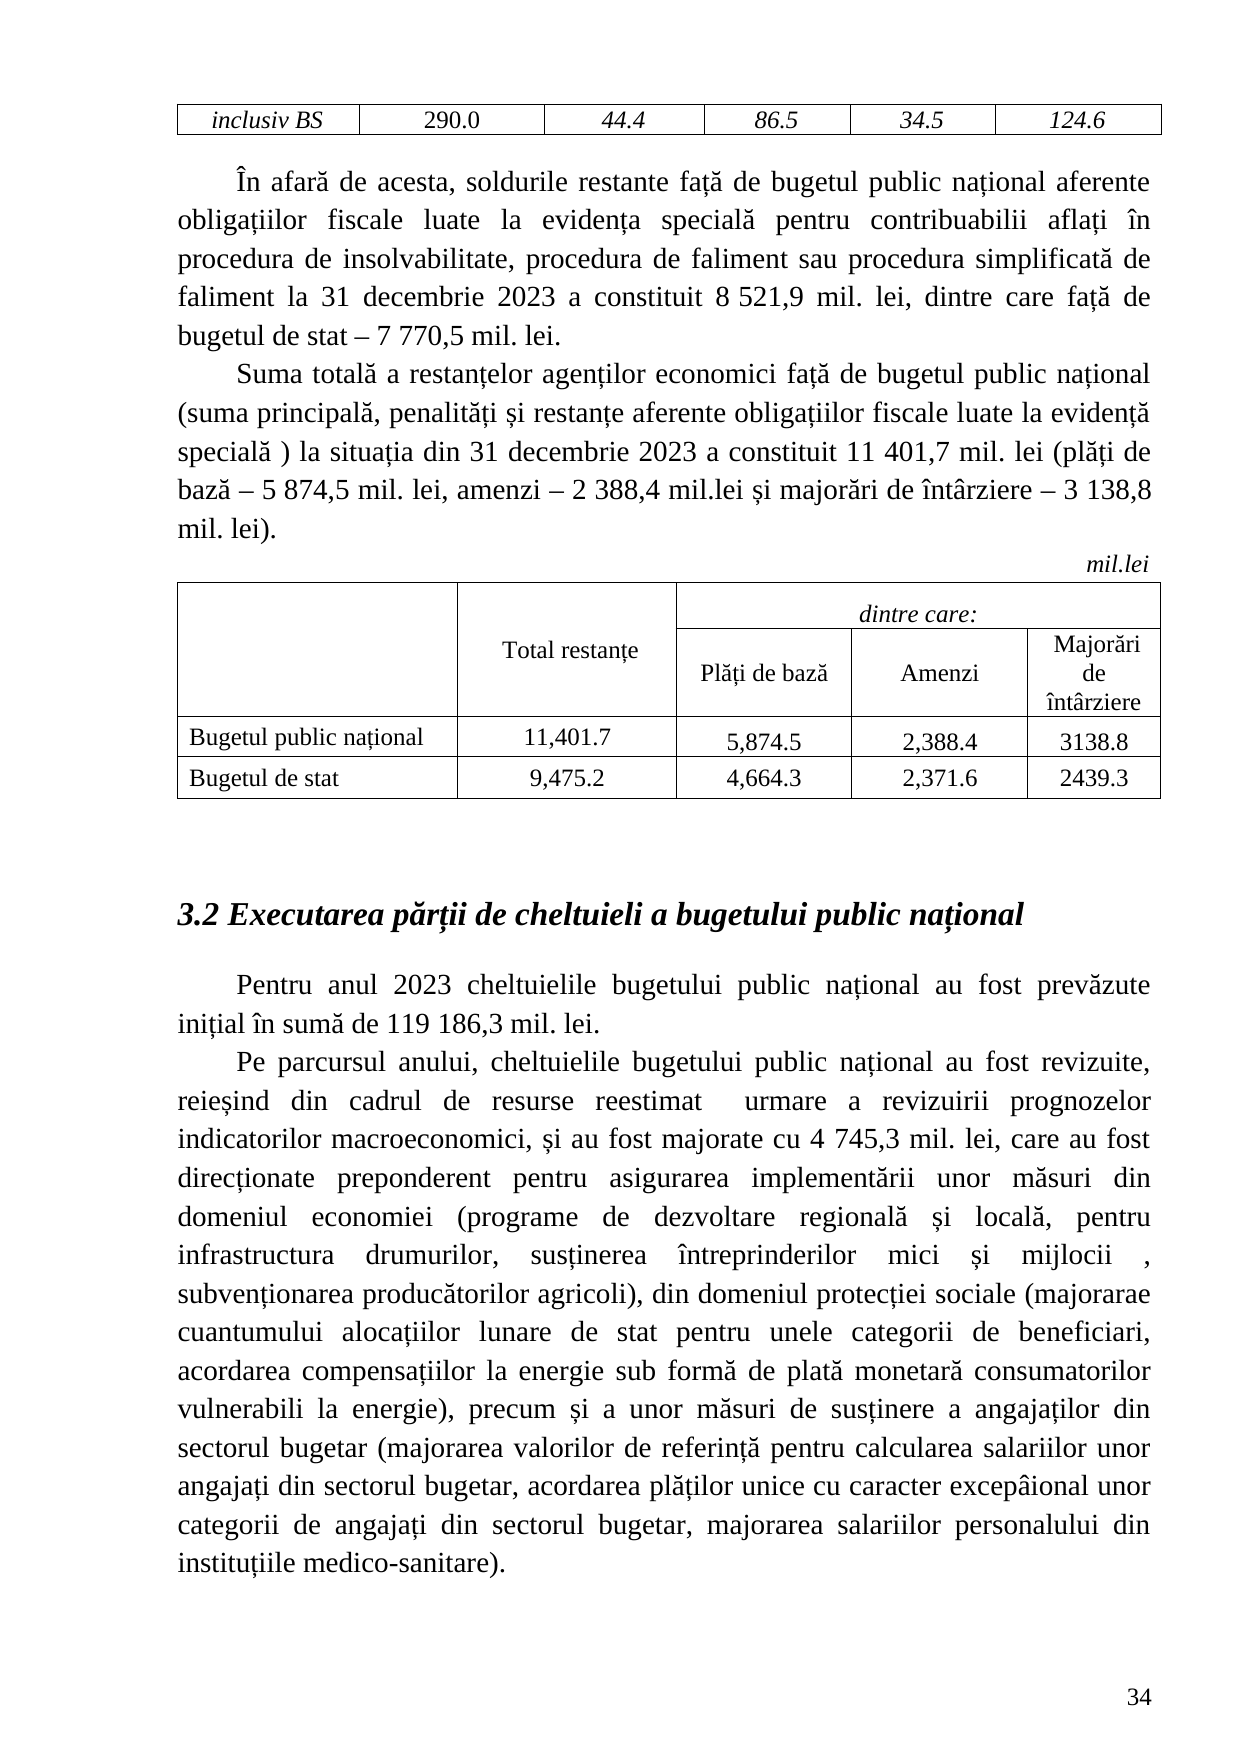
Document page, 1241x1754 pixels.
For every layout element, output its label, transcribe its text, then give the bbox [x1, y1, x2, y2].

text Pe parcursul anului, cheltuielile bugetului public național au fost revizuite, reieșind din cadrul de resurse reestimat urmare a revizuirii prognozelor indicatorilor macroeconomici, și au fost majorate cu 4 745,3 mil. lei, care au fost direcționate preponderent pentru asigurarea implementării unor măsuri din domeniul economiei (programe de dezvoltare regională și locală, pentru infrastructura drumurilor, susținerea întreprinderilor mici și mijlocii , subvenționarea producătorilor agricoli), din domeniul protecției sociale (majorarae cuantumului alocațiilor lunare de stat pentru unele categorii de beneficiari, acordarea compensațiilor la energie sub formă de plată monetară consumatorilor vulnerabili la energie), precum și a unor măsuri de susținere a angajaților din sectorul bugetar (majorarea valorilor de referință pentru calcularea salariilor unor angajați din sectorul bugetar, acordarea plăților unice cu caracter excepâional unor categorii de angajați din sectorul bugetar, majorarea salariilor personalului din instituțiile medico-sanitare). [177, 1044, 1152, 1579]
table_header dintre care: [677, 583, 1160, 628]
table_cell 2439.3 [1028, 757, 1160, 797]
table_cell Majorări de întârziere [1028, 629, 1160, 716]
table_cell 124.6 [996, 105, 1161, 134]
table_cell 2,371.6 [852, 757, 1027, 797]
table_cell 3138.8 [1028, 717, 1160, 756]
table_cell 5,874.5 [677, 717, 851, 756]
table_cell 4,664.3 [677, 757, 851, 797]
text mil.lei [177, 549, 1152, 578]
table_cell 11,401.7 [458, 717, 676, 756]
table_cell 34.5 [851, 105, 995, 134]
table_cell Bugetul public național [178, 717, 457, 756]
table_header Total restanțe [458, 583, 676, 716]
table_cell 86.5 [705, 105, 850, 134]
table_cell Bugetul de stat [178, 757, 457, 797]
table_cell Amenzi [852, 629, 1027, 716]
table_cell inclusiv BS [178, 105, 359, 134]
table_cell 9,475.2 [458, 757, 676, 797]
table_cell 44.4 [545, 105, 704, 134]
subtitle 3.2 Executarea părții de cheltuieli a bugetului public național [177, 894, 1140, 933]
table_cell Plăți de bază [677, 629, 851, 716]
text Suma totală a restanțelor agenților economici față de bugetul public național (suma principală, penalități și restanțe aferente obligațiilor fiscale luate la evidență specială ) la situația din 31 decembrie 2023 a constituit 11 401,7 mil. lei (plăți de bază – 5 874,5 mil. lei, amenzi – 2 388,4 mil.lei și majorări de întârziere – 3 138,8 mil. lei). [177, 357, 1152, 544]
table_cell 2,388.4 [852, 717, 1027, 756]
table_header [178, 583, 457, 716]
text Pentru anul 2023 cheltuielile bugetului public național au fost prevăzute inițial în sumă de 119 186,3 mil. lei. [177, 967, 1152, 1039]
table_cell 290.0 [360, 105, 544, 134]
text În afară de acesta, soldurile restante față de bugetul public național aferente obligațiilor fiscale luate la evidența specială pentru contribuabilii aflați în procedura de insolvabilitate, procedura de faliment sau procedura simplificată de faliment la 31 decembrie 2023 a constituit 8 521,9 mil. lei, dintre care față de bugetul de stat – 7 770,5 mil. lei. [177, 164, 1152, 352]
